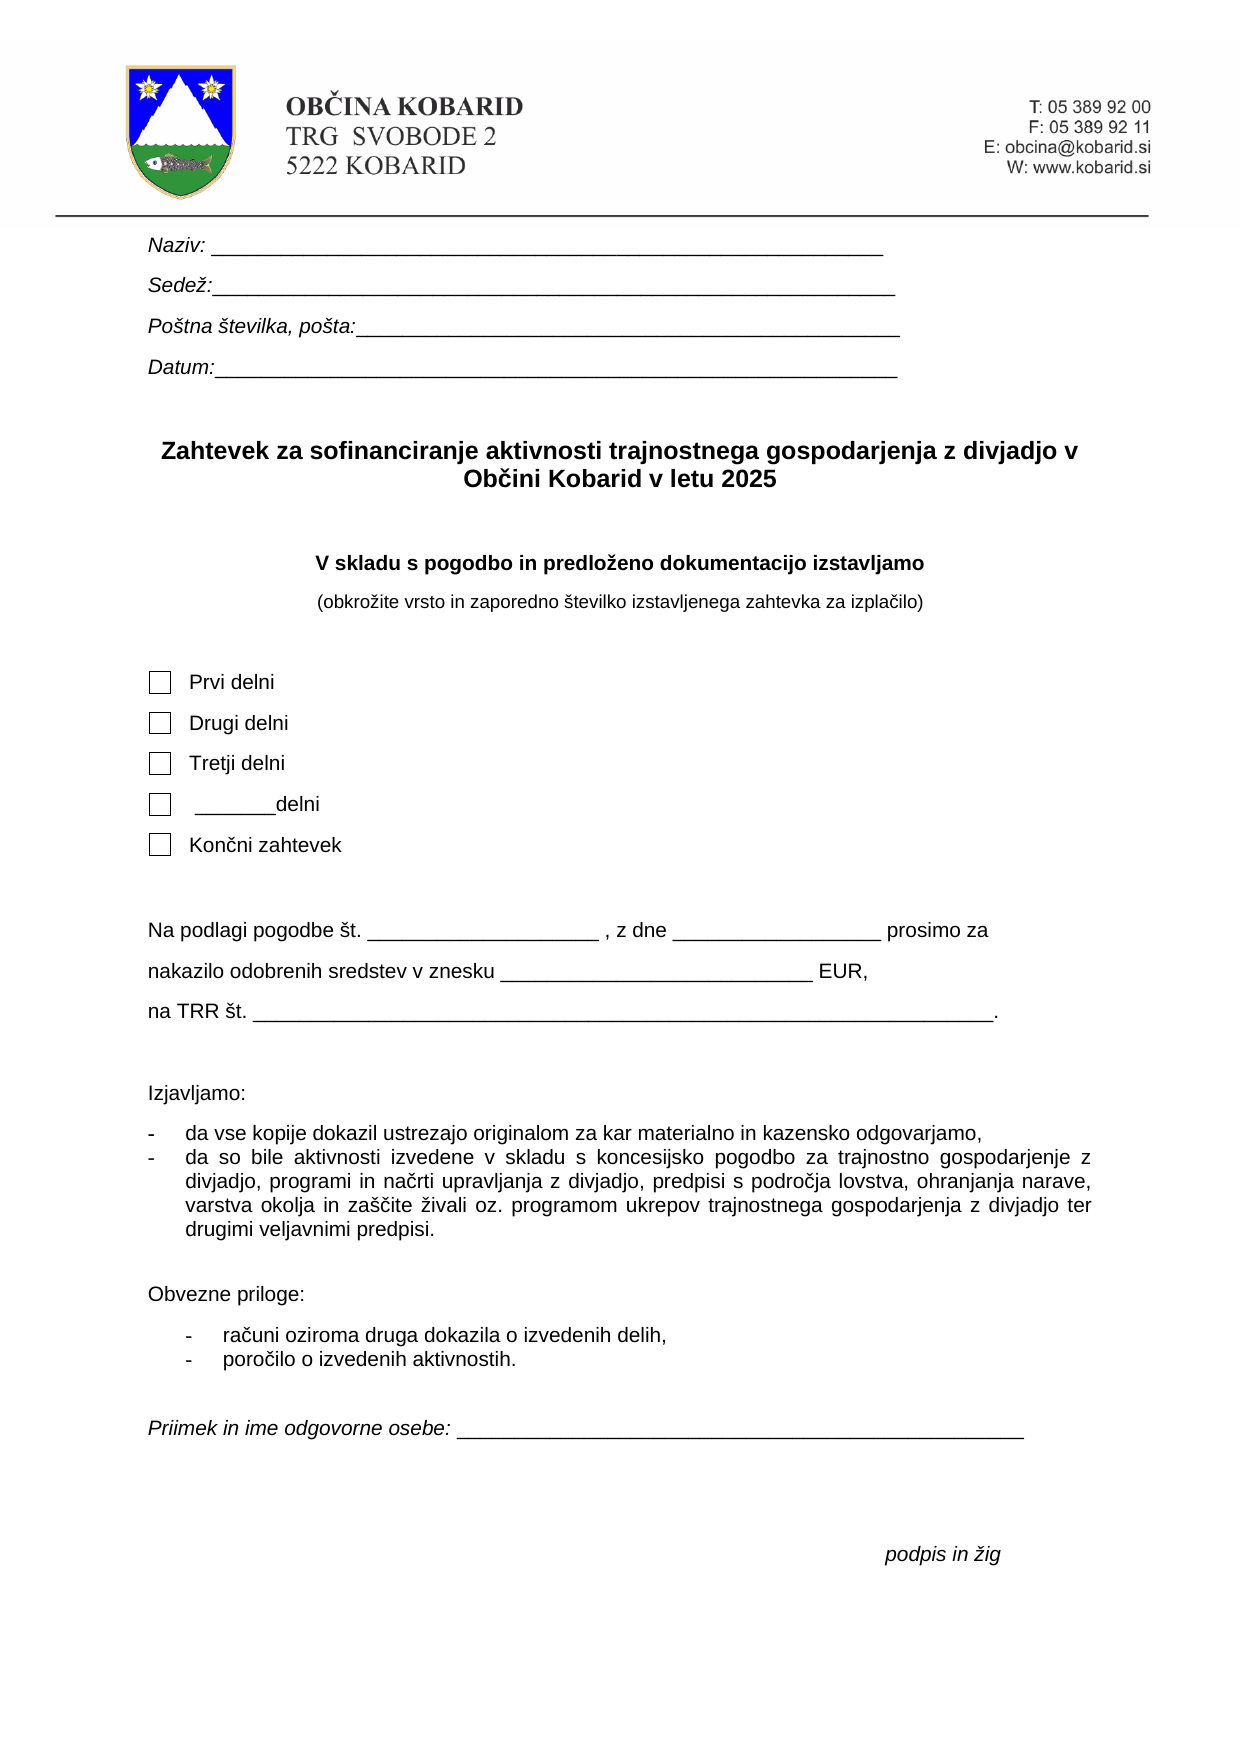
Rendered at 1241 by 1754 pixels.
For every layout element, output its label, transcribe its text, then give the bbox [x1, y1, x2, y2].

text Na podlagi pogodbe št. ____________________ , z dne __________________ prosimo za [148, 918, 1093, 942]
list računi oziroma druga dokazila o izvedenih delih, [185, 1322, 1093, 1347]
text Priimek in ime odgovorne osebe: _________________________________________________ [148, 1415, 1093, 1439]
text _______delni [148, 792, 1093, 816]
text Naziv: __________________________________________________________ [148, 233, 1093, 257]
text Zahtevek za sofinanciranje aktivnosti trajnostnega gospodarjenja z divjadjo v Občini Kobarid v letu 2025 [148, 436, 1093, 493]
text Končni zahtevek [148, 832, 1093, 856]
text Poštna številka, pošta:_______________________________________________ [148, 314, 1093, 338]
list da vse kopije dokazil ustrezajo originalom za kar materialno in kazensko odgovarjamo, [148, 1121, 1093, 1145]
text Tretji delni [148, 751, 1093, 775]
text na TRR št. ________________________________________________________________. [148, 999, 1093, 1023]
text podpis in žig [885, 1541, 1093, 1565]
list poročilo o izvedenih aktivnostih. [185, 1347, 1093, 1371]
text nakazilo odobrenih sredstev v znesku ___________________________ EUR, [148, 958, 1093, 982]
text Datum:___________________________________________________________ [148, 354, 1093, 378]
text Izjavljamo: [148, 1080, 1093, 1104]
text Obvezne priloge: [148, 1282, 1093, 1306]
text Sedež:___________________________________________________________ [148, 273, 1093, 297]
text V skladu s pogodbo in predloženo dokumentacijo izstavljamo [148, 551, 1093, 574]
picture [0, 40, 1241, 230]
list da so bile aktivnosti izvedene v skladu s koncesijsko pogodbo za trajnostno gospodarjenje z divjadjo, programi in načrti upravljanja z divjadjo, predpisi s področja lovstva, ohranjanja narave, varstva okolja in zaščite živali oz. programom ukrepov trajnostnega gospodarjenja z divjadjo ter drugimi veljavnimi predpisi. [148, 1145, 1093, 1241]
text Prvi delni [148, 670, 1093, 694]
text Drugi delni [148, 711, 1093, 734]
text (obkrožite vrsto in zaporedno številko izstavljenega zahtevka za izplačilo) [148, 591, 1093, 613]
